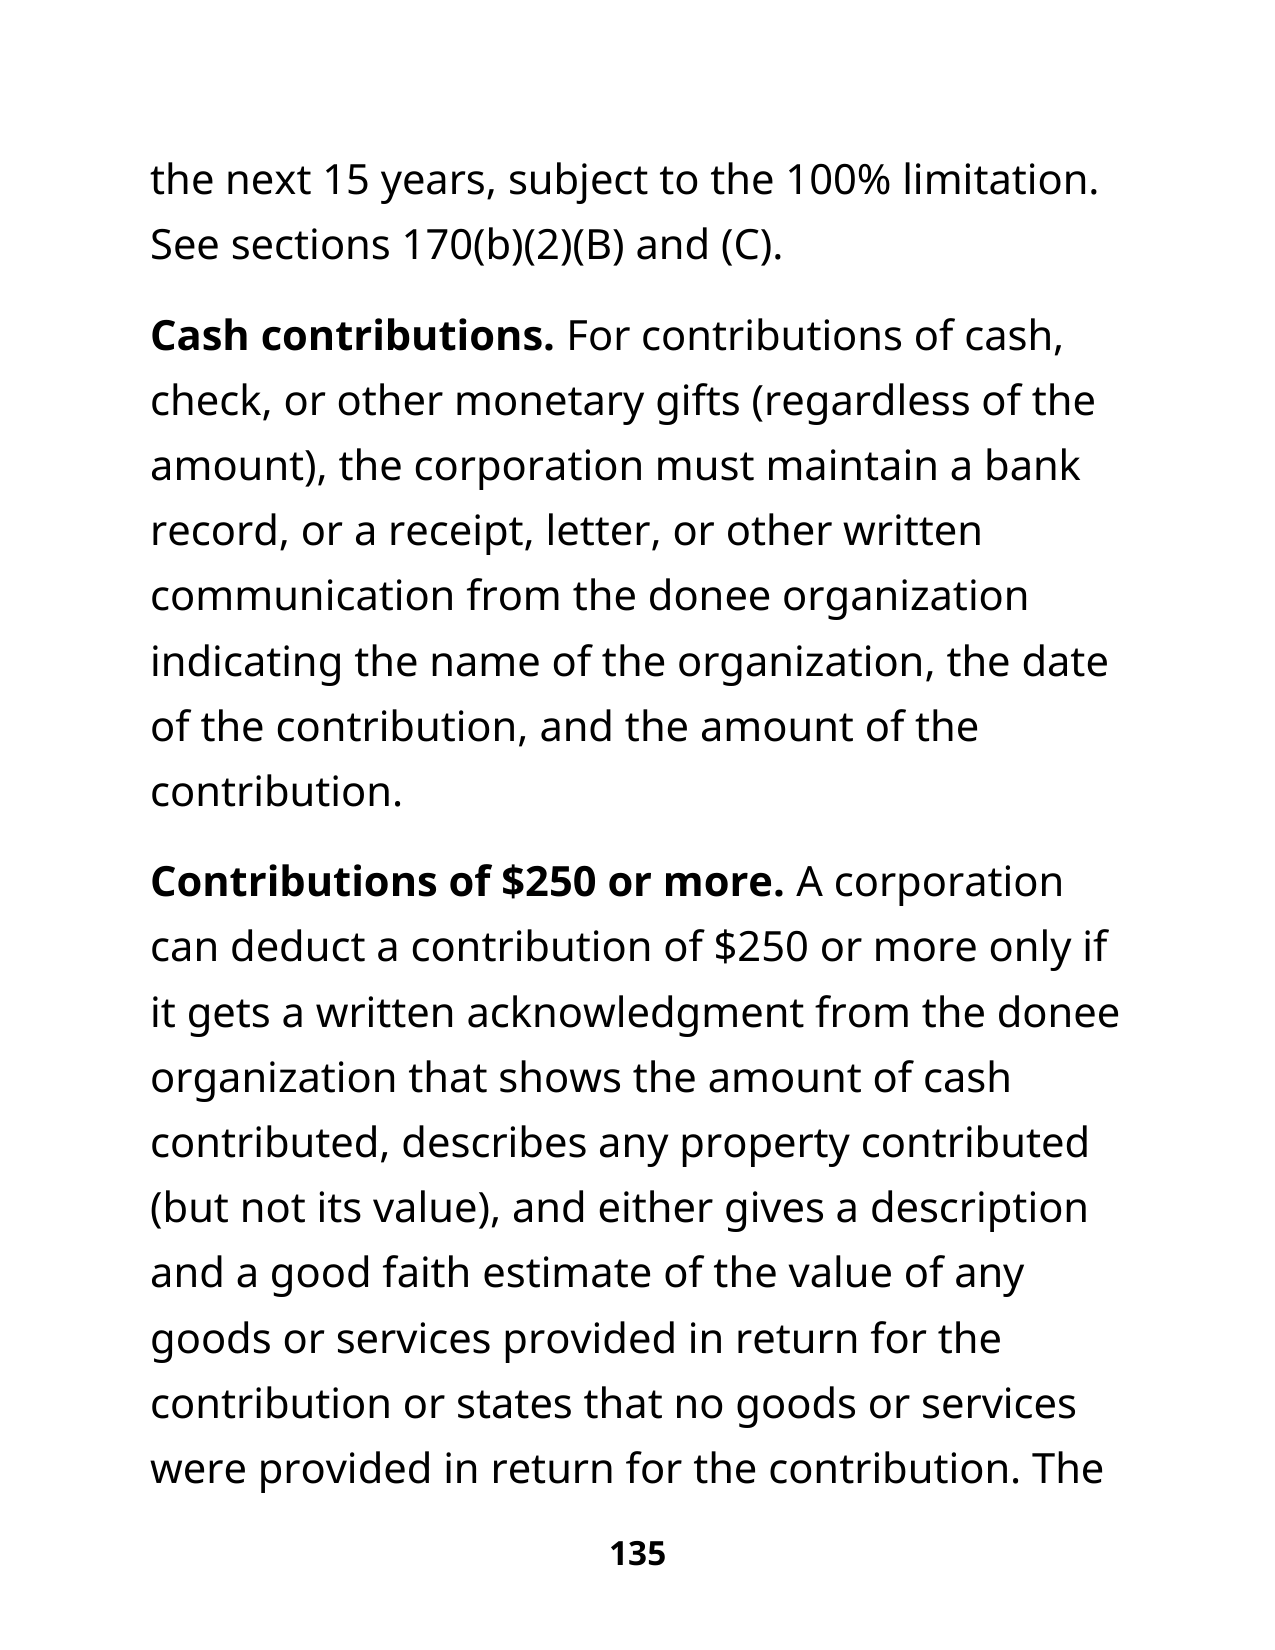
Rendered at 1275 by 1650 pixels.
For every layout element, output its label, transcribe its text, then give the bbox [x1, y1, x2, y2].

text Cash contributions. For contributions of cash, check, or other monetary gifts (regardless of the amount), the corporation must maintain a bank record, or a receipt, letter, or other written communication from the donee organization indicating the name of the organization, the date of the contribution, and the amount of the contribution. [150, 305, 1125, 819]
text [150, 852, 1125, 1496]
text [150, 150, 1125, 272]
